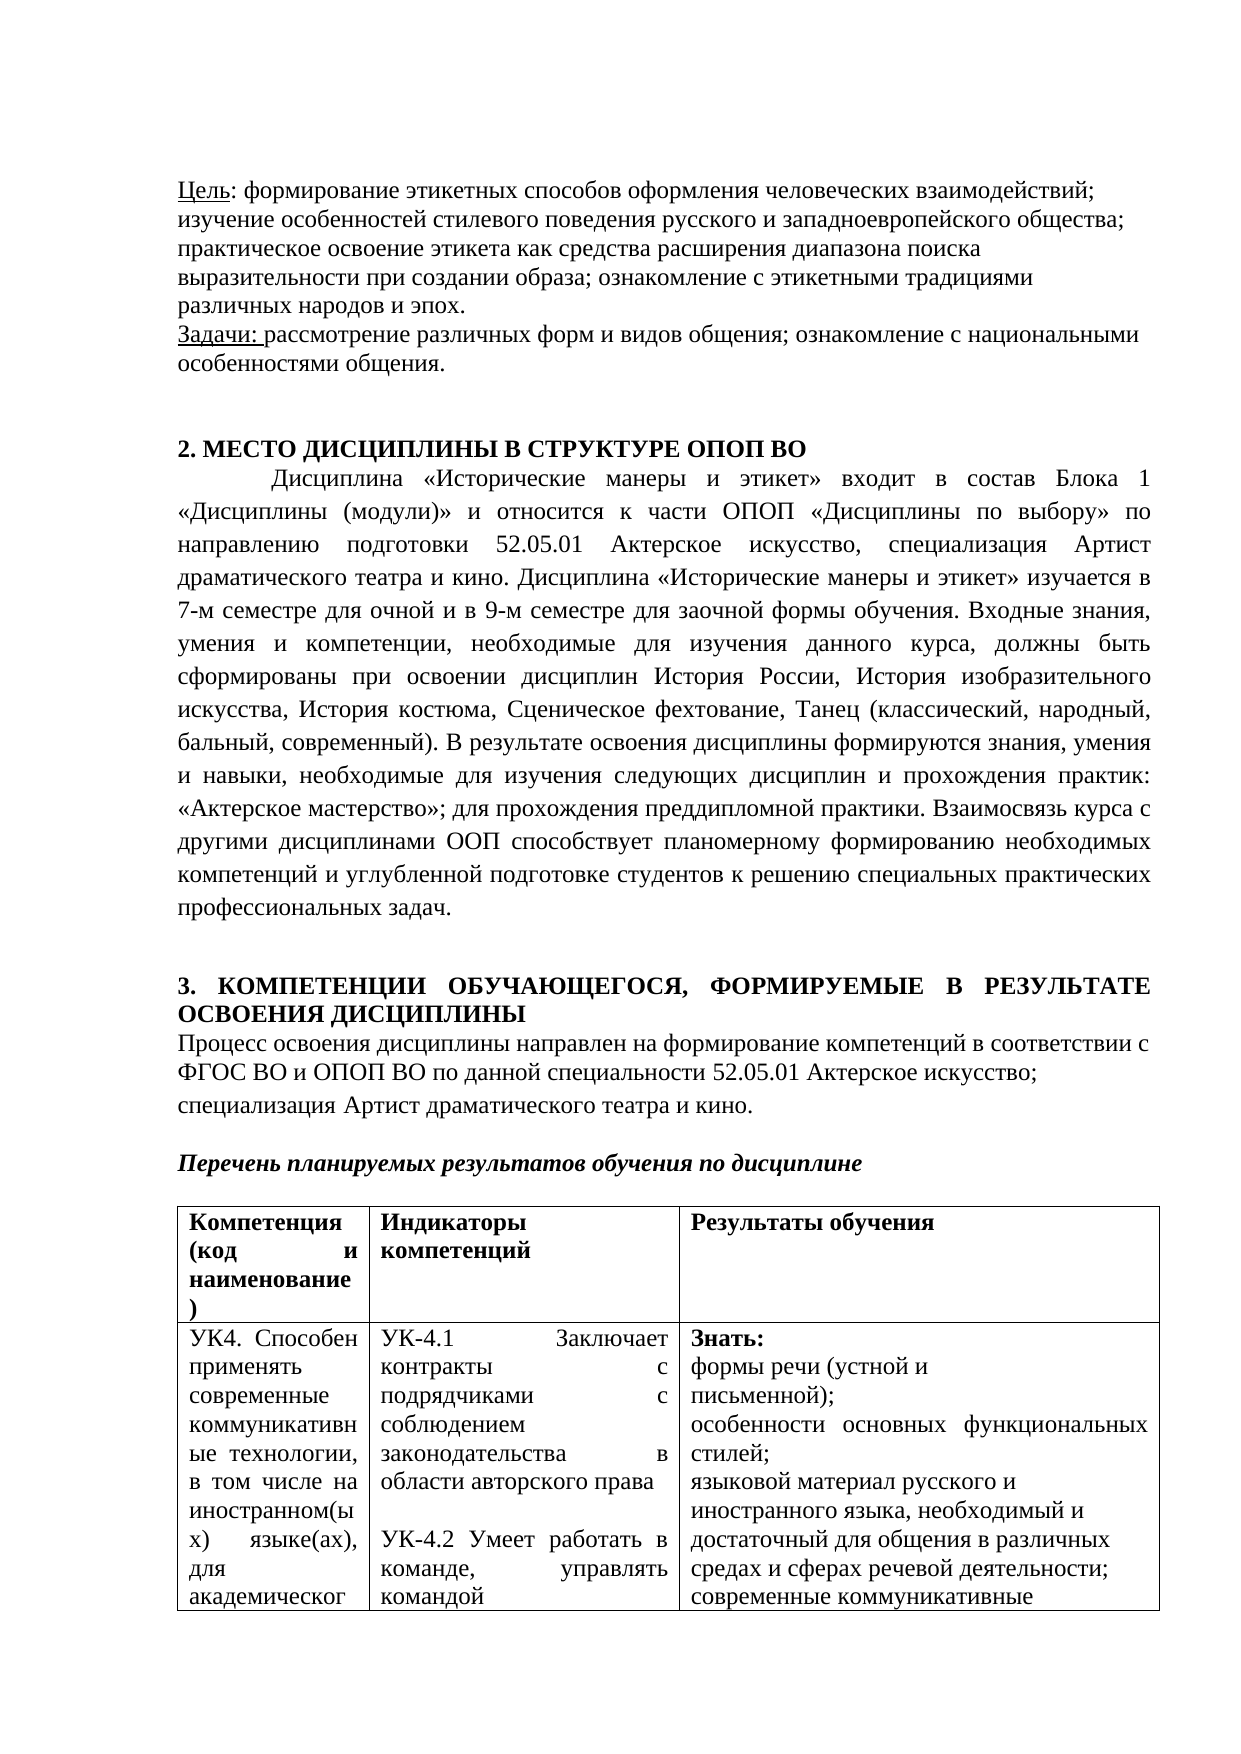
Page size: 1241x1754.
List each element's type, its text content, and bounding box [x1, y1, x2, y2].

table_header Компетенция (код и наименование) [178, 1207, 369, 1322]
text 2. МЕСТО ДИСЦИПЛИНЫ В СТРУКТУРЕ ОПОП ВО [177, 434, 1152, 463]
text Процесс освоения дисциплины направлен на формирование компетенций в соответствии с ФГОС ВО и ОПОП ВО по данной специальности 52.05.01 Актерское искусство; специализация Артист драматического театра и кино. [177, 1028, 1152, 1119]
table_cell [680, 1323, 1159, 1610]
table_header Результаты обучения [680, 1207, 1159, 1322]
text Цель: формирование этикетных способов оформления человеческих взаимодействий; изучение особенностей стилевого поведения русского и западноевропейского общества; практическое освоение этикета как средства расширения диапазона поиска выразительности при создании образа; ознакомление с этикетными традициями различных народов и эпох. [177, 176, 1152, 319]
table_header Индикаторы компетенций [370, 1207, 679, 1322]
text 3. КОМПЕТЕНЦИИ ОБУЧАЮЩЕГОСЯ, ФОРМИРУЕМЫЕ В РЕЗУЛЬТАТЕ ОСВОЕНИЯ ДИСЦИПЛИНЫ [177, 971, 1152, 1028]
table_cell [370, 1323, 679, 1610]
text Задачи: рассмотрение различных форм и видов общения; ознакомление с национальными особенностями общения. [177, 319, 1152, 377]
text Дисциплина «Исторические манеры и этикет» входит в состав Блока 1 «Дисциплины (модули)» и относится к части ОПОП «Дисциплины по выбору» по направлению подготовки 52.05.01 Актерское искусство, специализация Артист драматического театра и кино. Дисциплина «Исторические манеры и этикет» изучается в 7-м семестре для очной и в 9-м семестре для заочной формы обучения. Входные знания, умения и компетенции, необходимые для изучения данного курса, должны быть сформированы при освоении дисциплин История России, История изобразительного искусства, История костюма, Сценическое фехтование, Танец (классический, народный, бальный, современный). В результате освоения дисциплины формируются знания, умения и навыки, необходимые для изучения следующих дисциплин и прохождения практик: «Актерское мастерство»; для прохождения преддипломной практики. Взаимосвязь курса с другими дисциплинами ООП способствует планомерному формированию необходимых компетенций и углубленной подготовке студентов к решению специальных практических профессиональных задач. [177, 463, 1152, 921]
text Перечень планируемых результатов обучения по дисциплине [177, 1148, 1152, 1177]
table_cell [178, 1323, 369, 1610]
